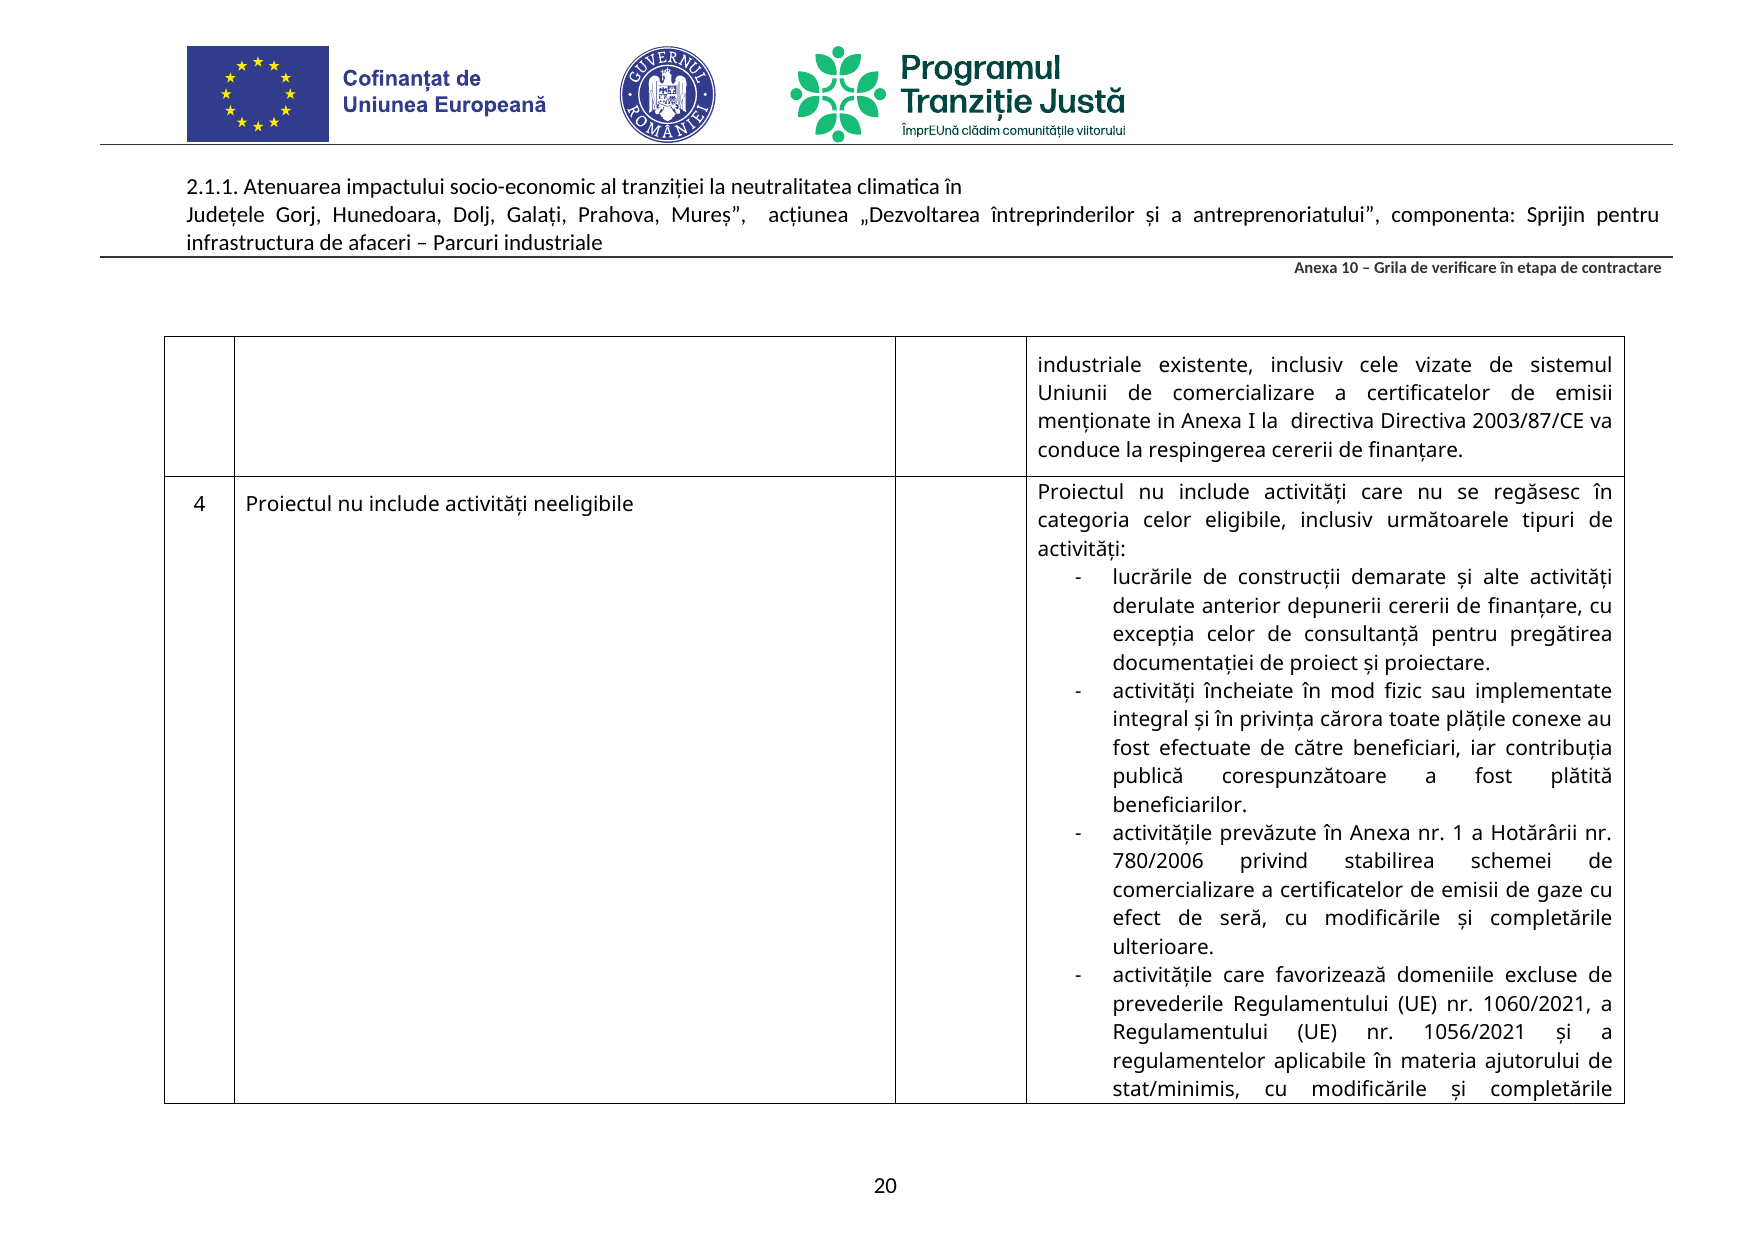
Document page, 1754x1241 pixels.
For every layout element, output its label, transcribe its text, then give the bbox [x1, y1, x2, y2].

table_cell 4 [165, 477, 234, 1103]
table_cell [1027, 477, 1624, 1103]
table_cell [1027, 337, 1624, 476]
table_cell [896, 477, 1026, 1103]
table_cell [235, 477, 895, 1103]
table_cell 3 [165, 337, 234, 476]
table_cell [896, 337, 1026, 476]
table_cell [235, 337, 895, 476]
